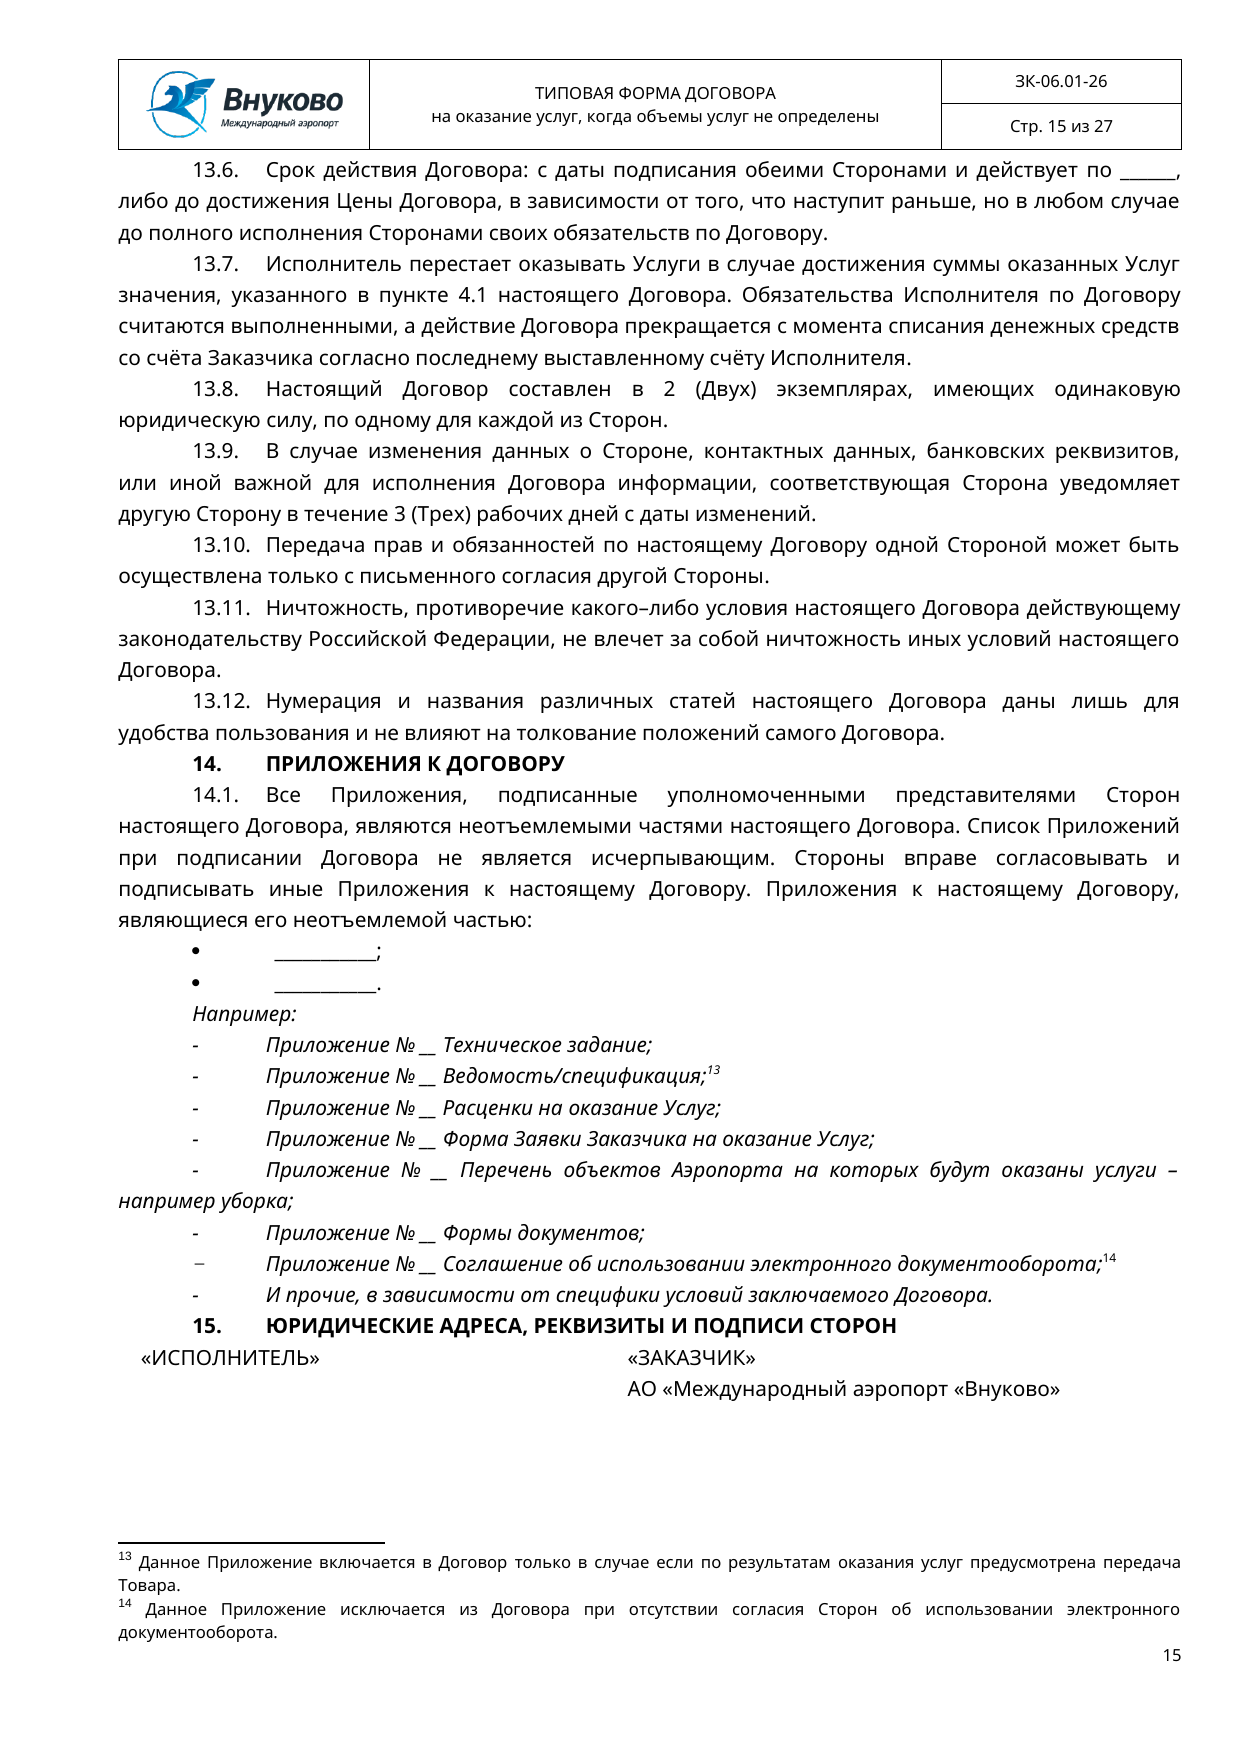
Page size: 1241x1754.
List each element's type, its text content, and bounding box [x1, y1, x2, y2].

list Приложение № __ Соглашение об использовании электронного документооборота; [118, 1246, 1181, 1278]
table_header «ЗАКАЗЧИК» АО «Международный аэропорт «Внуково» [616, 1340, 1167, 1403]
list Ничтожность, противоречие какого–либо условия настоящего Договора действующему законодательству Российской Федерации, не влечет за собой ничтожность иных условий настоящего Договора. [118, 590, 1181, 684]
list Приложение № __ Формы документов; [118, 1215, 1181, 1246]
list Приложение № __ Ведомость/спецификация; [118, 1059, 1181, 1090]
list ___________. [118, 965, 1181, 996]
list Нумерация и названия различных статей настоящего Договора даны лишь для удобства пользования и не влияют на толкование положений самого Договора. [118, 684, 1181, 746]
picture [131, 60, 357, 150]
list Приложение № __ Техническое задание; [118, 1028, 1181, 1059]
list И прочие, в зависимости от специфики условий заключаемого Договора. [118, 1278, 1181, 1309]
list ПРИЛОЖЕНИЯ К ДОГОВОРУ [118, 746, 1181, 778]
list Приложение № __ Расценки на оказание Услуг; [118, 1090, 1181, 1121]
list Срок действия Договора: с даты подписания обеими Сторонами и действует по ______, либо до достижения Цены Договора, в зависимости от того, что наступит раньше, но в любом случае до полного исполнения Сторонами своих обязательств по Договору. [118, 153, 1181, 246]
list Например: [118, 996, 1181, 1028]
table_header «ИСПОЛНИТЕЛЬ» [129, 1340, 616, 1403]
list Приложение № __ Форма Заявки Заказчика на оказание Услуг; [118, 1121, 1181, 1153]
list В случае изменения данных о Стороне, контактных данных, банковских реквизитов, или иной важной для исполнения Договора информации, соответствующая Сторона уведомляет другую Сторону в течение 3 (Трех) рабочих дней с даты изменений. [118, 434, 1181, 528]
list ЮРИДИЧЕСКИЕ АДРЕСА, РЕКВИЗИТЫ И ПОДПИСИ СТОРОН [118, 1309, 1181, 1340]
list Все Приложения, подписанные уполномоченными представителями Сторон настоящего Договора, являются неотъемлемыми частями настоящего Договора. Список Приложений при подписании Договора не является исчерпывающим. Стороны вправе согласовывать и подписывать иные Приложения к настоящему Договору. Приложения к настоящему Договору, являющиеся его неотъемлемой частью: [118, 778, 1181, 934]
list ___________; [118, 934, 1181, 965]
list Приложение № __ Перечень объектов Аэропорта на которых будут оказаны услуги – например уборка; [118, 1153, 1181, 1215]
list Исполнитель перестает оказывать Услуги в случае достижения суммы оказанных Услуг значения, указанного в пункте 4.1 настоящего Договора. Обязательства Исполнителя по Договору считаются выполненными, а действие Договора прекращается с момента списания денежных средств со счёта Заказчика согласно последнему выставленному счёту Исполнителя. [118, 246, 1181, 371]
list Настоящий Договор составлен в 2 (Двух) экземплярах, имеющих одинаковую юридическую силу, по одному для каждой из Сторон. [118, 371, 1181, 434]
list Передача прав и обязанностей по настоящему Договору одной Стороной может быть осуществлена только с письменного согласия другой Стороны. [118, 528, 1181, 590]
